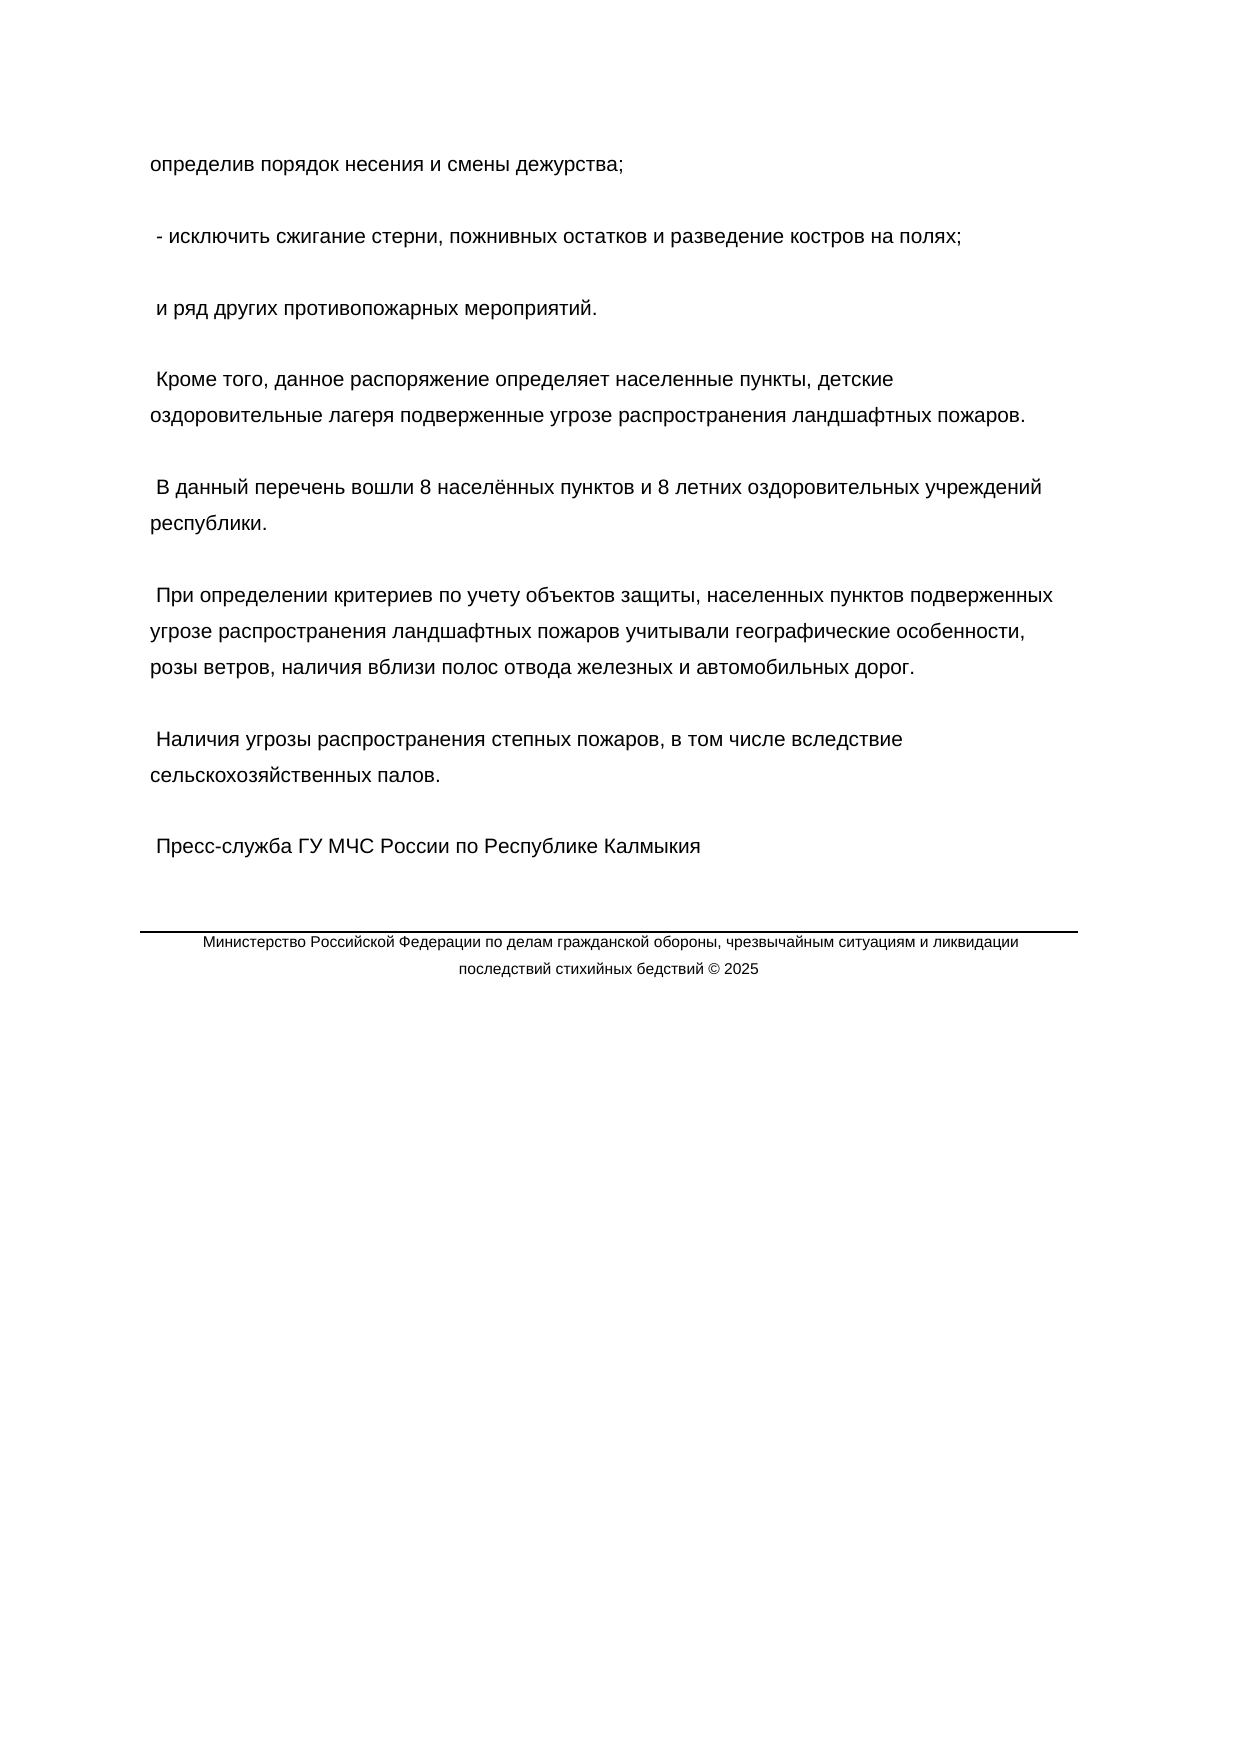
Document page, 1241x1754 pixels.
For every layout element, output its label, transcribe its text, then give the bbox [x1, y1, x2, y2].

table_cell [140, 150, 1078, 931]
table_cell Министерство Российской Федерации по делам гражданской обороны, чрезвычайным ситуациям и ликвидации последствий стихийных бедствий © 2025 [140, 933, 1078, 1015]
